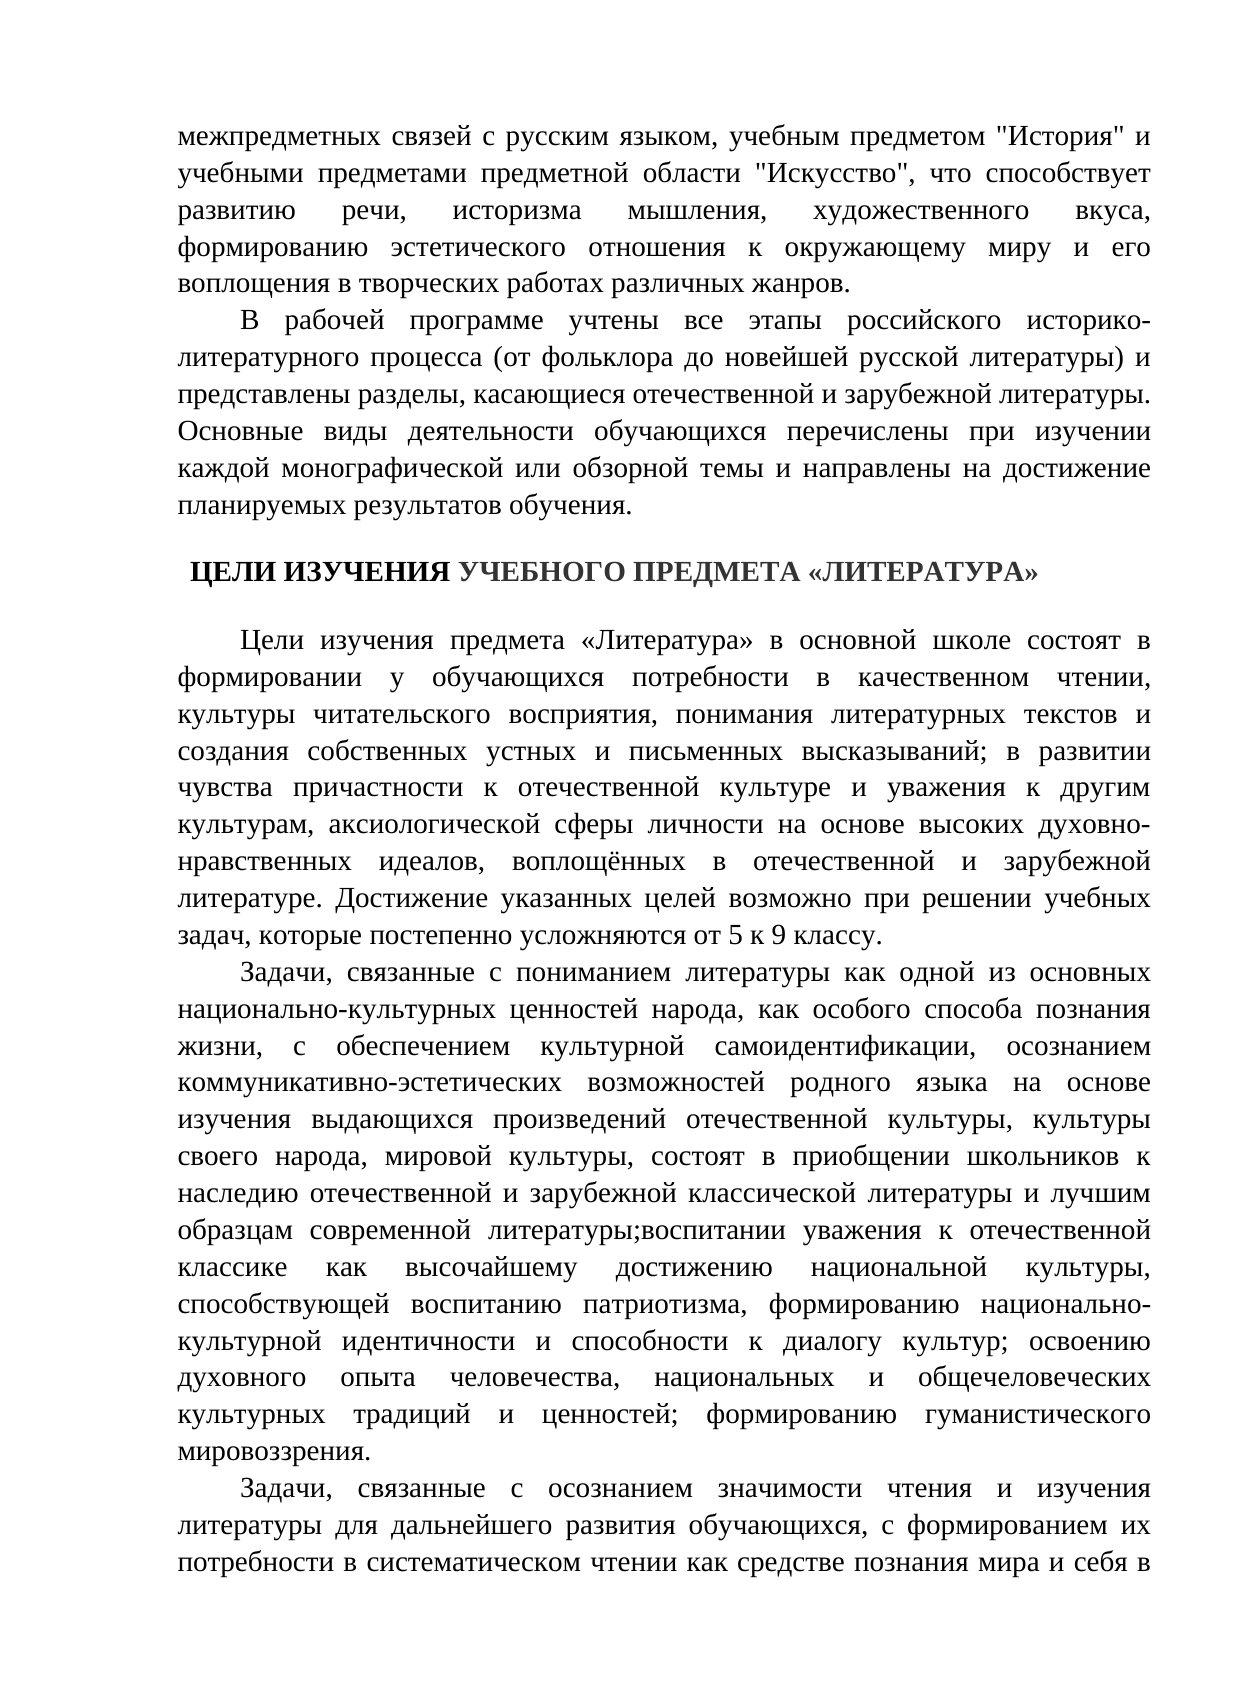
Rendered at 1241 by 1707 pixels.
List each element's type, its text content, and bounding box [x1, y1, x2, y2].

text В рабочей программе учтены все этапы российского историко-литературного процесса (от фольклора до новейшей русской литературы) и представлены разделы, касающиеся отечественной и зарубежной литературы. Основные виды деятельности обучающихся перечислены при изучении каждой монографической или обзорной темы и направлены на достижение планируемых результатов обучения. [177, 302, 1152, 520]
text Цели изучения предмета «Литература» в основной школе состоят в формировании у обучающихся потребности в качественном чтении, культуры читательского восприятия, понимания литературных текстов и создания собственных устных и письменных высказываний; в развитии чувства причастности к отечественной культуре и уважения к другим культурам, аксиологической сферы личности на основе высоких духовно-нравственных идеалов, воплощённых в отечественной и зарубежной литературе. Достижение указанных целей возможно при решении учебных задач, которые постепенно усложняются от 5 к 9 классу. [177, 622, 1152, 951]
text Задачи, связанные с пониманием литературы как одной из основных национально-культурных ценностей народа, как особого способа познания жизни, с обеспечением культурной самоидентификации, осознанием коммуникативно-эстетических возможностей родного языка на основе изучения выдающихся произведений отечественной культуры, культуры своего народа, мировой культуры, состоят в приобщении школьников к наследию отечественной и зарубежной классической литературы и лучшим образцам современной литературы;воспитании уважения к отечественной классике как высочайшему достижению национальной культуры, способствующей воспитанию патриотизма, формированию национально-культурной идентичности и способности к диалогу культур; освоению духовного опыта человечества, национальных и общечеловеческих культурных традиций и ценностей; формированию гуманистического мировоззрения. [177, 954, 1152, 1467]
text ЦЕЛИ ИЗУЧЕНИЯ УЧЕБНОГО ПРЕДМЕТА «ЛИТЕРАТУРА» [190, 554, 1152, 588]
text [177, 1470, 1152, 1577]
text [177, 118, 1152, 299]
